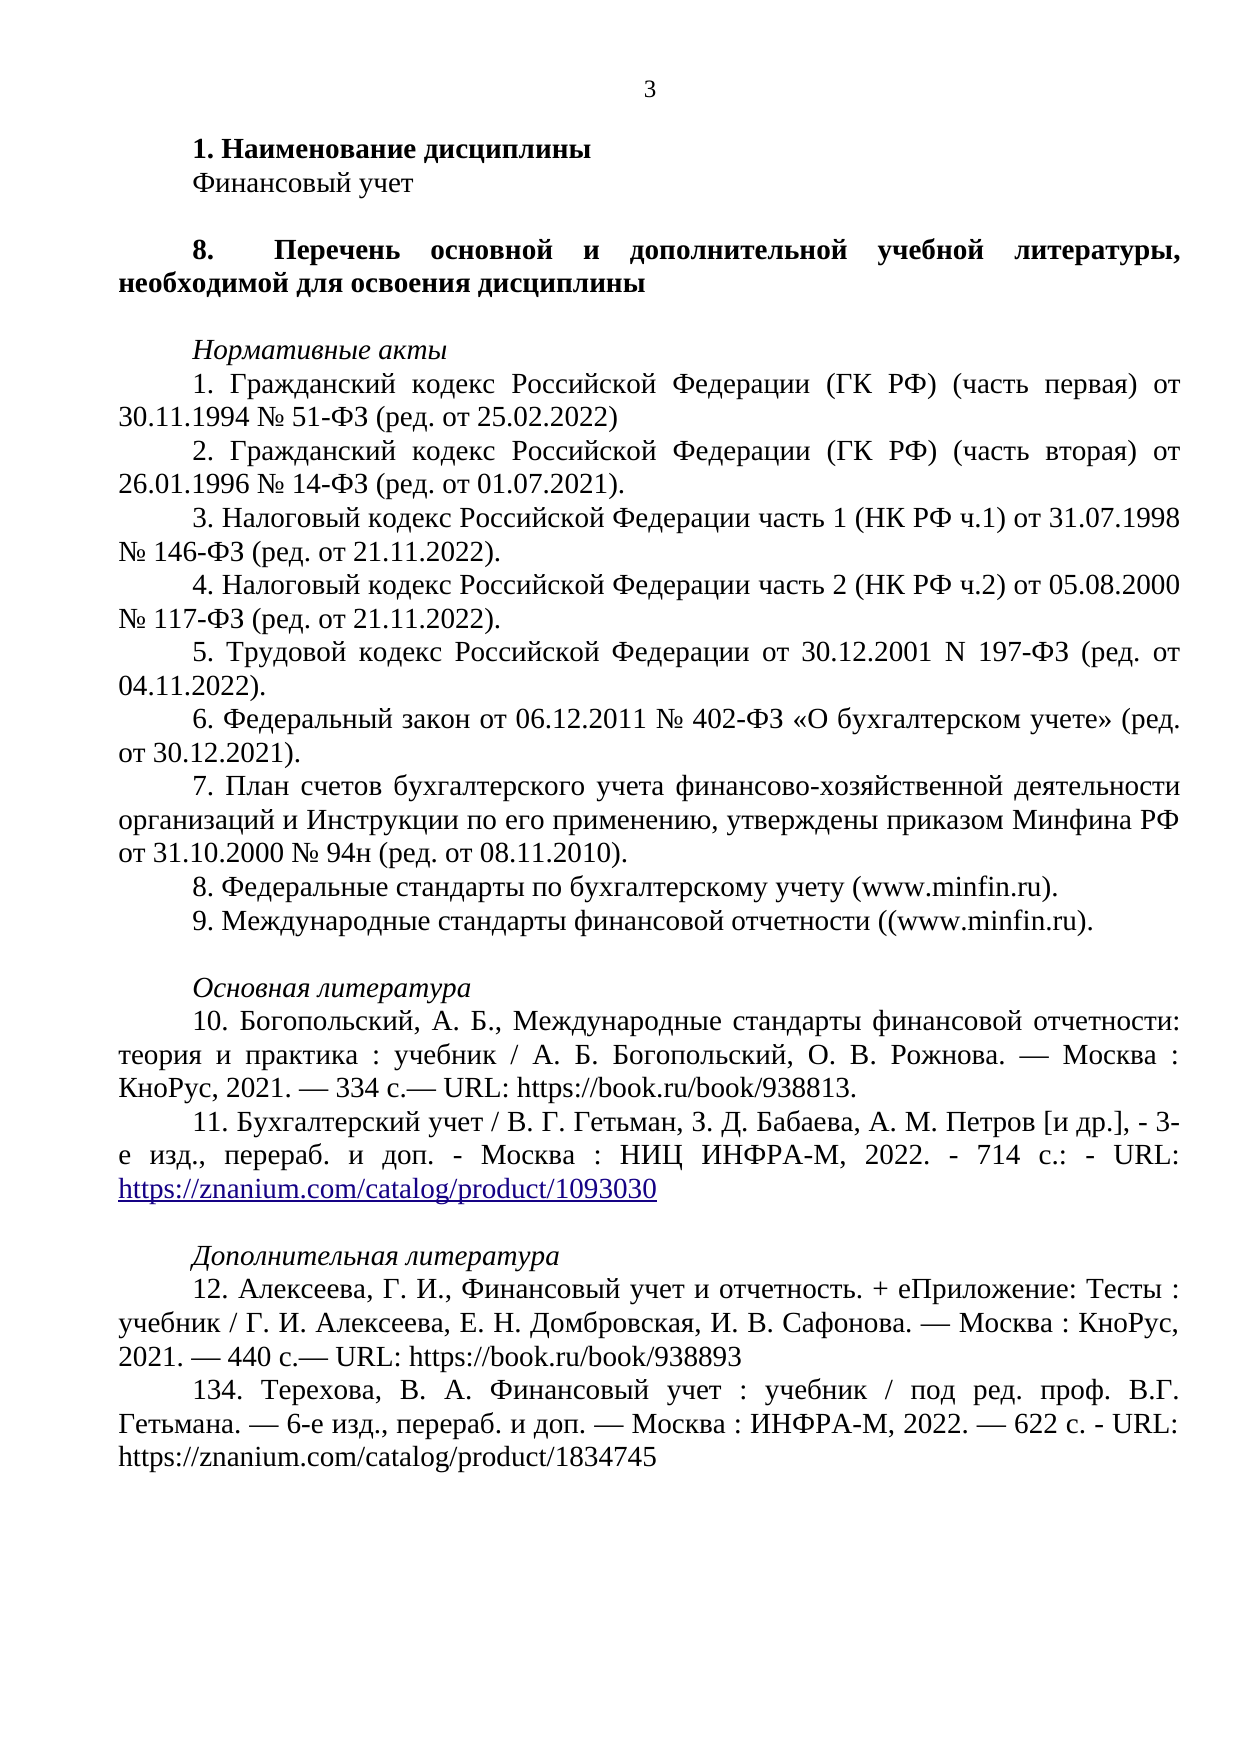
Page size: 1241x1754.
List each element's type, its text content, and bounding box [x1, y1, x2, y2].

text 134. Терехова, В. А. Финансовый учет : учебник / под ред. проф. В.Г. Гетьмана. — 6-е изд., перераб. и доп. — Москва : ИНФРА-М, 2022. — 622 с. - URL: https://znanium.com/catalog/product/1834745 [118, 1372, 1181, 1473]
text 2. Гражданский кодекс Российской Федерации (ГК РФ) (часть вторая) от 26.01.1996 № 14-ФЗ (ред. от 01.07.2021). [118, 433, 1181, 500]
text 11. Бухгалтерский учет / В. Г. Гетьман, З. Д. Бабаева, А. М. Петров [и др.], - 3-е изд., перераб. и доп. - Москва : НИЦ ИНФРА-М, 2022. - 714 с.: - URL: https://znanium.com/catalog/product/1093030 [118, 1104, 1181, 1204]
text 10. Богопольский, А. Б., Международные стандарты финансовой отчетности: теория и практика : учебник / А. Б. Богопольский, О. В. Рожнова. — Москва : КноРус, 2021. — 334 с.— URL: https://book.ru/book/938813. [118, 1003, 1181, 1104]
text Дополнительная литература [118, 1238, 1181, 1272]
text 9. Международные стандарты финансовой отчетности ((www.minfin.ru). [118, 903, 1181, 936]
text 6. Федеральный закон от 06.12.2011 № 402-ФЗ «О бухгалтерском учете» (ред. от 30.12.2021). [118, 701, 1181, 768]
text 4. Налоговый кодекс Российской Федерации часть 2 (НК РФ ч.2) от 05.08.2000 № 117-ФЗ (ред. от 21.11.2022). [118, 567, 1181, 634]
text Основная литература [118, 970, 1181, 1003]
text 12. Алексеева, Г. И., Финансовый учет и отчетность. + еПриложение: Тесты : учебник / Г. И. Алексеева, Е. Н. Домбровская, И. В. Сафонова. — Москва : КноРус, 2021. — 440 с.— URL: https://book.ru/book/938893 [118, 1272, 1181, 1372]
subtitle 8. Перечень основной и дополнительной учебной литературы, необходимой для освоения дисциплины [118, 232, 1181, 299]
text 1. Наименование дисциплины [118, 131, 1181, 165]
text 1. Гражданский кодекс Российской Федерации (ГК РФ) (часть первая) от 30.11.1994 № 51-ФЗ (ред. от 25.02.2022) [118, 366, 1181, 433]
text Нормативные акты [118, 332, 1181, 366]
text 8. Федеральные стандарты по бухгалтерскому учету (www.minfin.ru). [118, 869, 1181, 903]
text 5. Трудовой кодекс Российской Федерации от 30.12.2001 N 197-ФЗ (ред. от 04.11.2022). [118, 634, 1181, 701]
text 7. План счетов бухгалтерского учета финансово-хозяйственной деятельности организаций и Инструкции по его применению, утверждены приказом Минфина РФ от 31.10.2000 № 94н (ред. от 08.11.2010). [118, 768, 1181, 869]
text Финансовый учет [118, 165, 1181, 198]
text 3. Налоговый кодекс Российской Федерации часть 1 (НК РФ ч.1) от 31.07.1998 № 146-ФЗ (ред. от 21.11.2022). [118, 500, 1181, 567]
